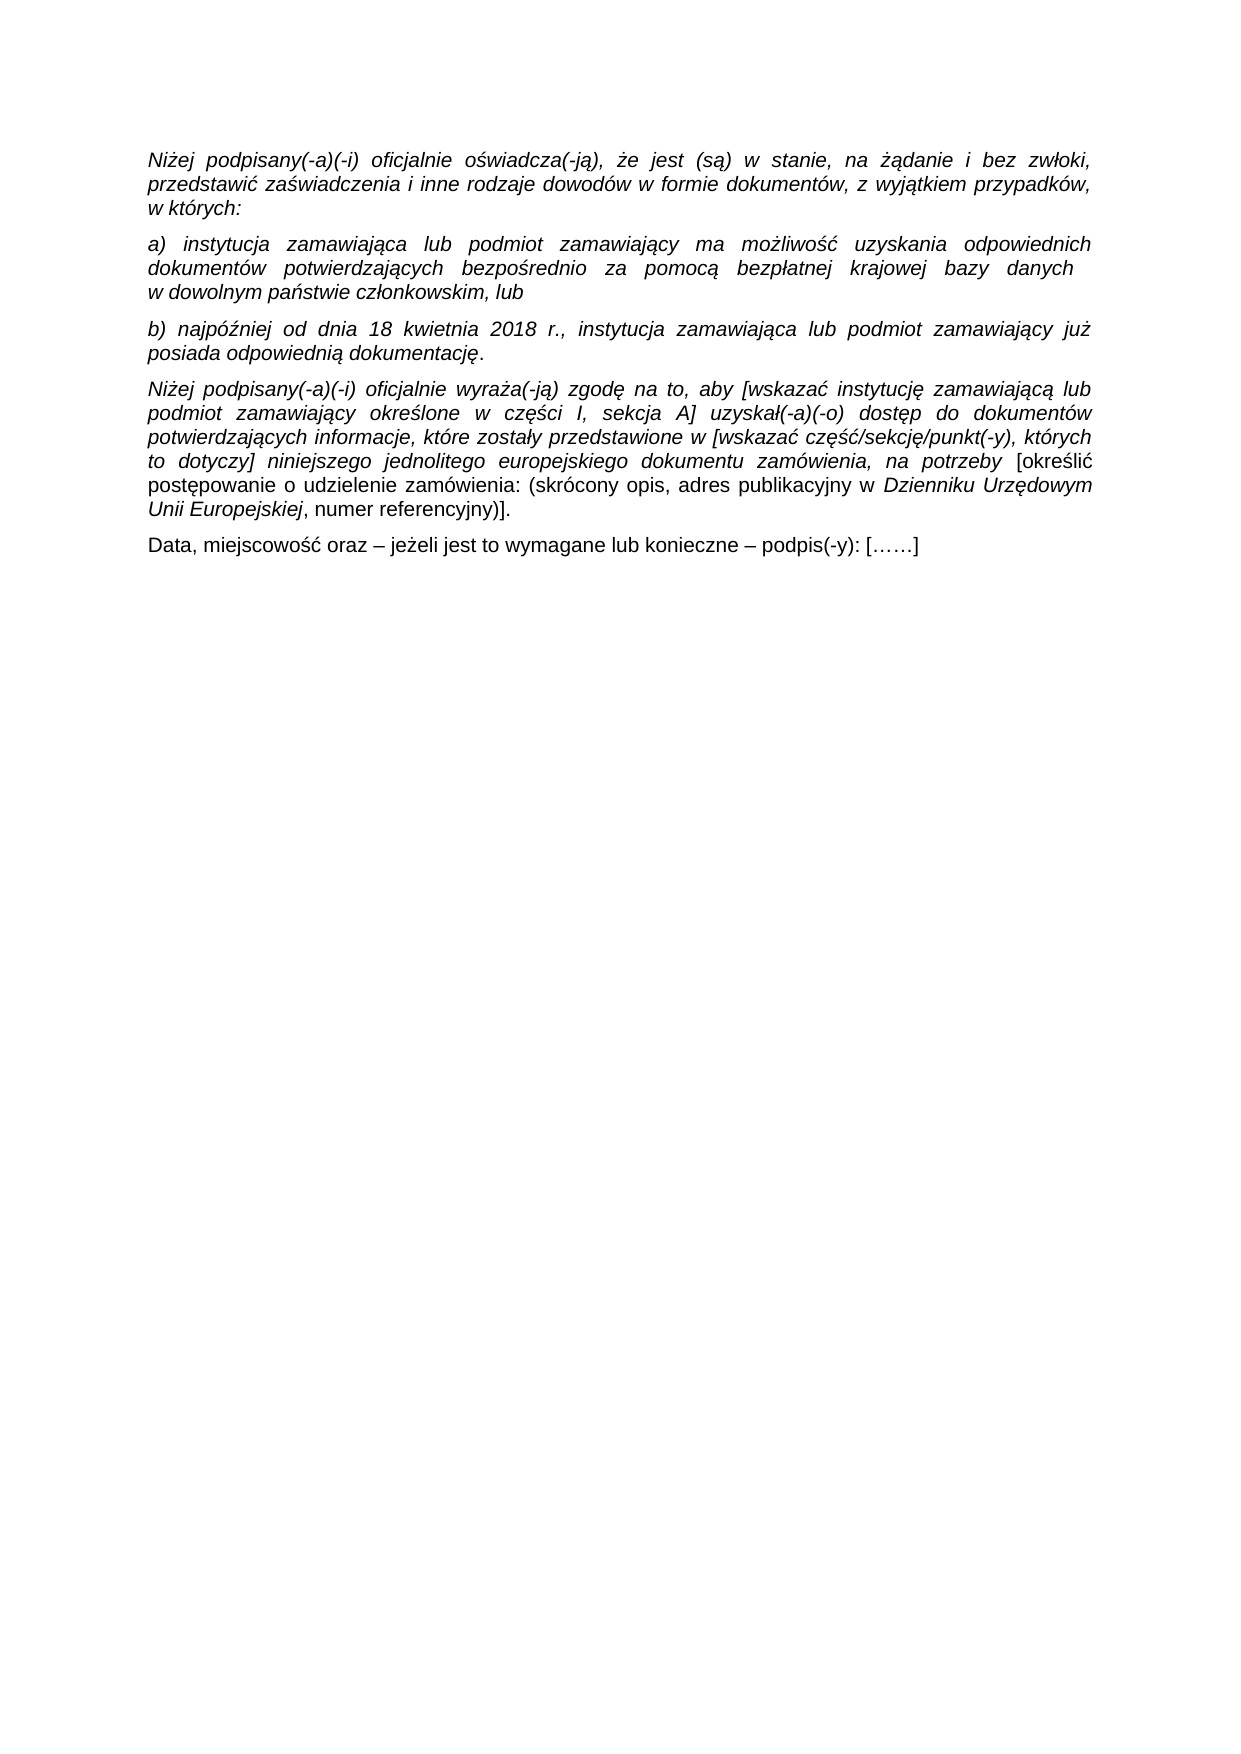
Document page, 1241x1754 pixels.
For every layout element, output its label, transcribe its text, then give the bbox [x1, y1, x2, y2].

text b) najpóźniej od dnia 18 kwietnia 2018 r., instytucja zamawiająca lub podmiot zamawiający już posiada odpowiednią dokumentację. [148, 316, 1093, 364]
text a) instytucja zamawiająca lub podmiot zamawiający ma możliwość uzyskania odpowiednich dokumentów potwierdzających bezpośrednio za pomocą bezpłatnej krajowej bazy danych w dowolnym państwie członkowskim, lub [148, 232, 1093, 304]
text Niżej podpisany(-a)(-i) oficjalnie oświadcza(-ją), że jest (są) w stanie, na żądanie i bez zwłoki, przedstawić zaświadczenia i inne rodzaje dowodów w formie dokumentów, z wyjątkiem przypadków, w których: [148, 148, 1093, 219]
text Data, miejscowość oraz – jeżeli jest to wymagane lub konieczne – podpis(-y): [……] [148, 533, 1093, 557]
text Niżej podpisany(-a)(-i) oficjalnie wyraża(-ją) zgodę na to, aby [wskazać instytucję zamawiającą lub podmiot zamawiający określone w części I, sekcja A] uzyskał(-a)(-o) dostęp do dokumentów potwierdzających informacje, które zostały przedstawione w [wskazać część/sekcję/punkt(-y), których to dotyczy] niniejszego jednolitego europejskiego dokumentu zamówienia, na potrzeby [określić postępowanie o udzielenie zamówienia: (skrócony opis, adres publikacyjny w Dzienniku Urzędowym Unii Europejskiej, numer referencyjny)]. [148, 377, 1093, 521]
